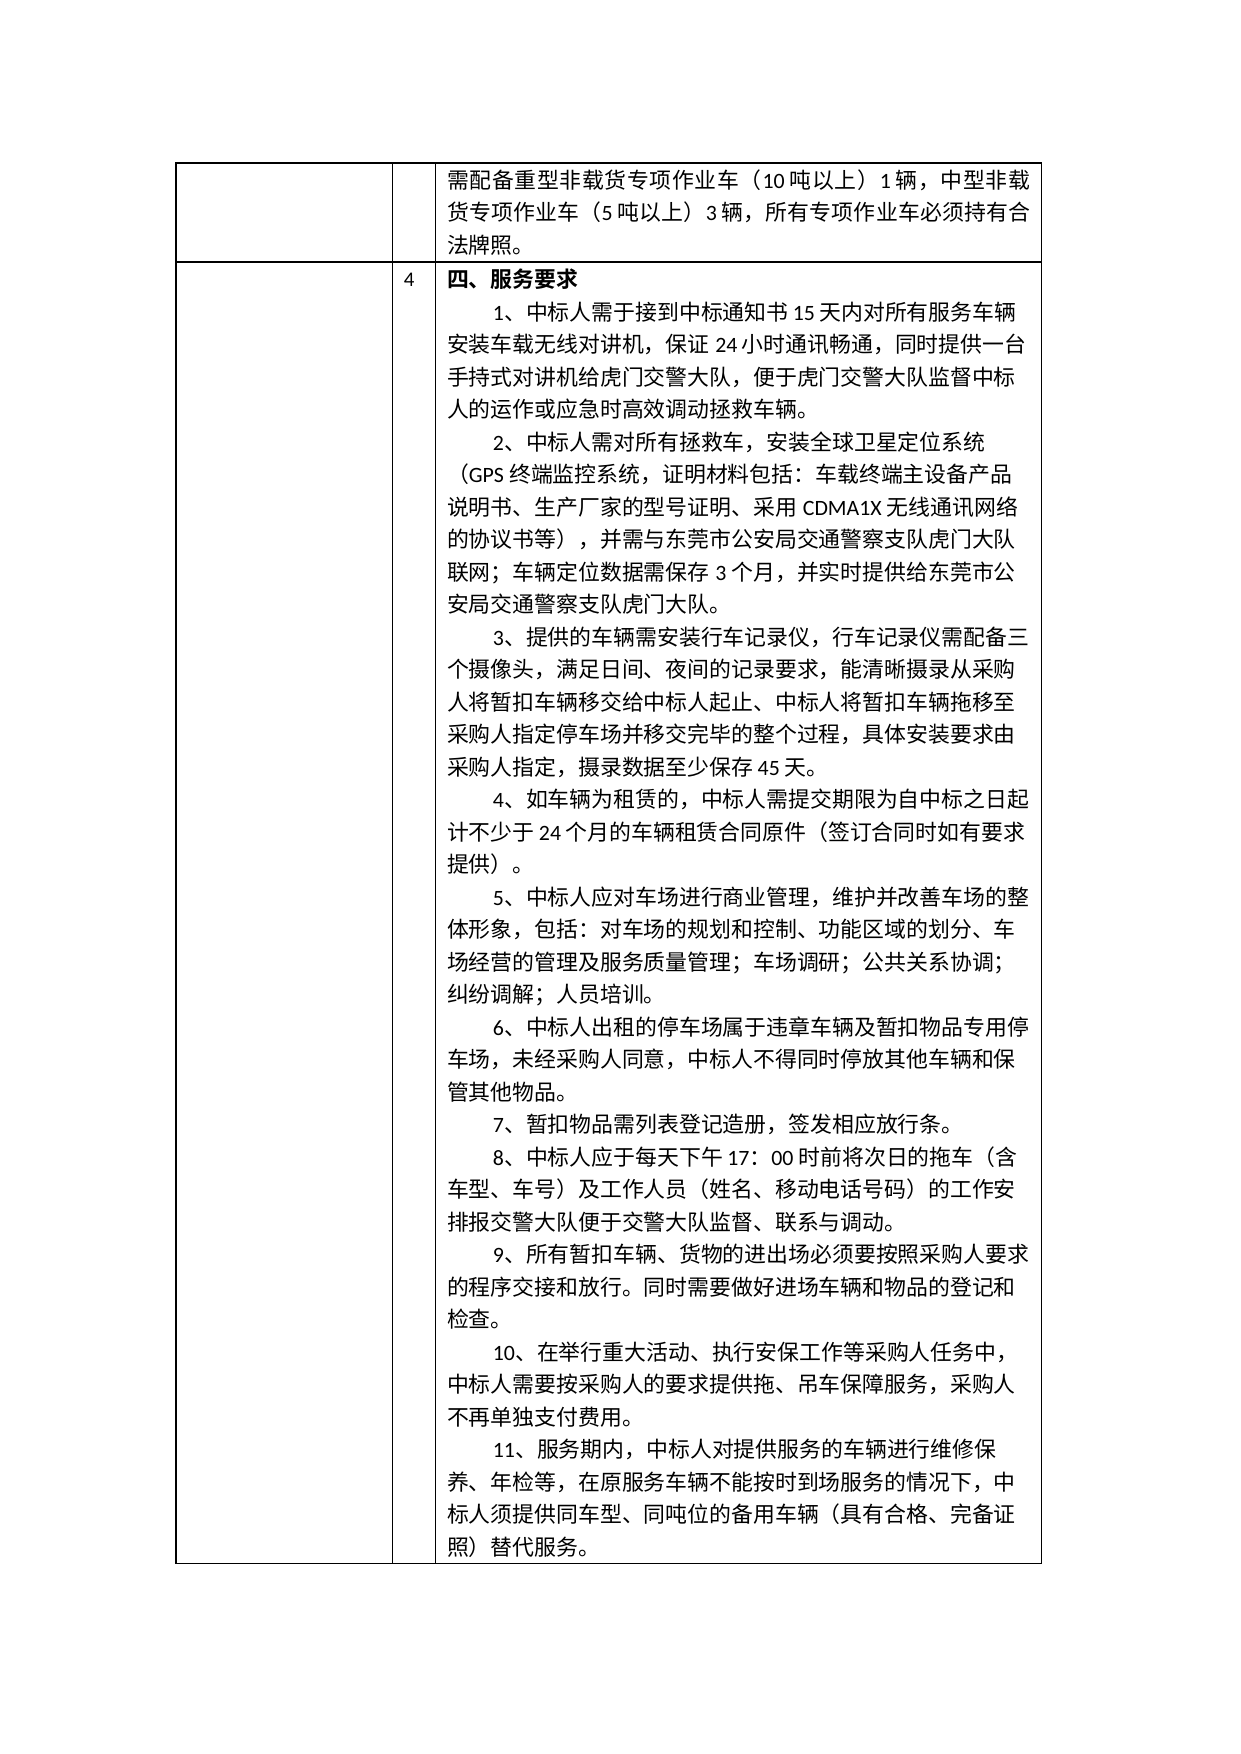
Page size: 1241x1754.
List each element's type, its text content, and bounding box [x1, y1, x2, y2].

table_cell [436, 164, 1041, 261]
table_cell 4 [393, 263, 435, 1563]
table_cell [436, 263, 1041, 1563]
table_cell [177, 263, 392, 1563]
table_cell 3 [393, 164, 435, 261]
table_cell [177, 164, 392, 261]
